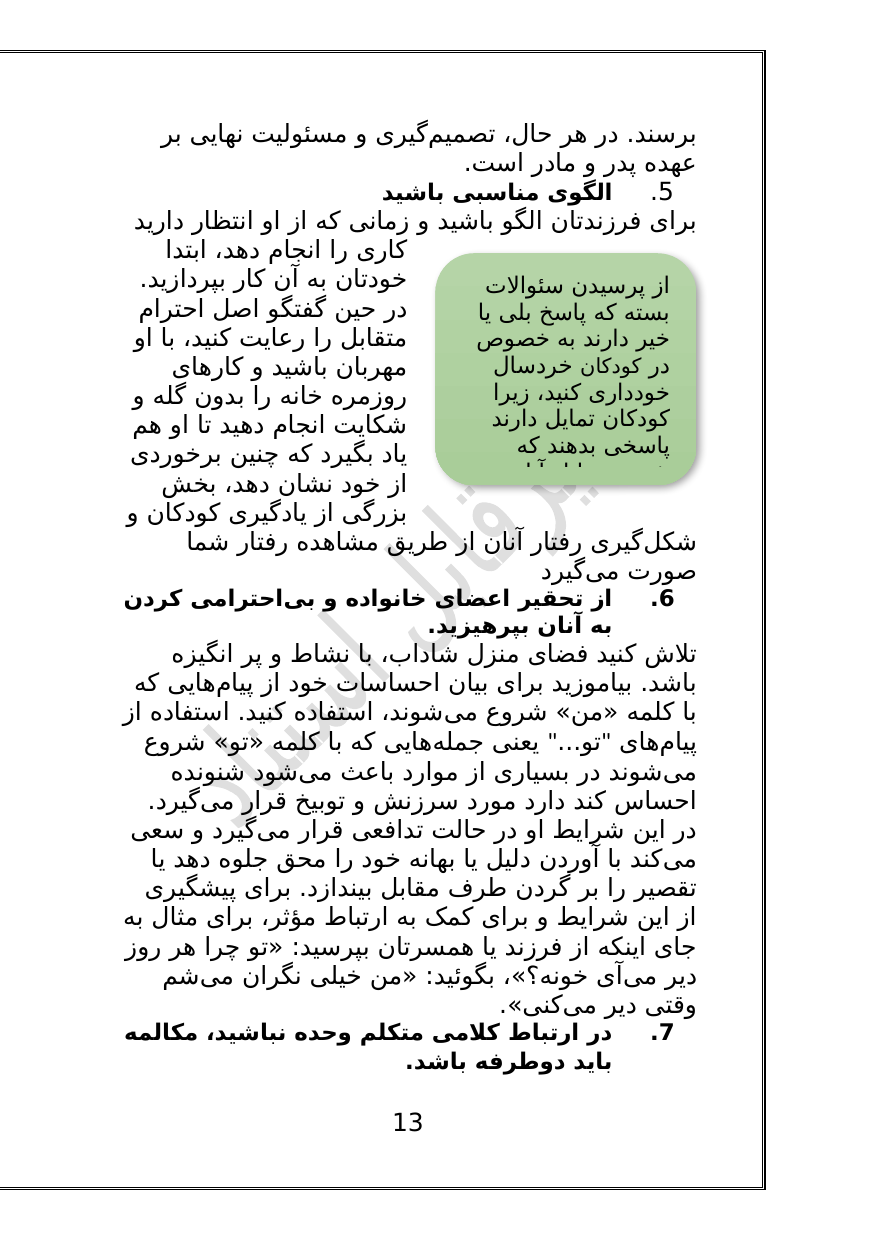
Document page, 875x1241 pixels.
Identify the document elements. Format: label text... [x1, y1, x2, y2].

text برای فرزندتان الگو باشید و زمانی که از او انتظار دارید کاری را انجام دهد، ابتدا خودتان به آن کار بپردازید. در حین گفتگو اصل احترام متقابل را رعایت کنید، با او مهربان باشید و کارهای روزمره خانه را بدون گله و شکایت انجام دهید تا او هم یاد بگیرد که چنین برخوردی از خود نشان دهد، بخش بزرگی از یادگیری کودکان و شکل‌گیری رفتار آنان از طریق مشاهده رفتار شما صورت می‌گیرد [119, 206, 697, 585]
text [119, 119, 697, 177]
list از تحقیر اعضای خانواده و بی‌احترامی کردن به آنان بپرهیزید. [119, 585, 650, 639]
text تلاش کنید فضای منزل شاداب، با نشاط و پر انگیزه باشد. بیاموزید برای بیان احساسات خود از پیام‌هایی که با کلمه «من» شروع می‌شوند، استفاده کنید. استفاده از پیام‌های "تو..." یعنی جمله‌هایی که با کلمه «تو» شروع می‌شوند در بسیاری از موارد باعث می‌شود شنونده احساس کند دارد مورد سرزنش و توبیخ قرار می‌گیرد. در این شرایط او در حالت تدافعی قرار می‌گیرد و سعی می‌کند با آوردن دلیل یا بهانه خود را محق جلوه دهد یا تقصیر را بر گردن طرف مقابل بیندازد. برای پیشگیری از این شرایط و برای کمک به ارتباط مؤثر، برای مثال به جای اینکه از فرزند یا همسرتان بپرسید: «تو چرا هر روز دیر می‌آی خونه؟»، بگوئید: «من خیلی نگران می‌شم وقتی دیر می‌کنی». [119, 639, 697, 1019]
list در ارتباط کلامی متکلم وحده نباشید، مکالمه باید دوطرفه باشد. [119, 1019, 650, 1075]
list الگوی مناسبی باشید [119, 177, 650, 206]
